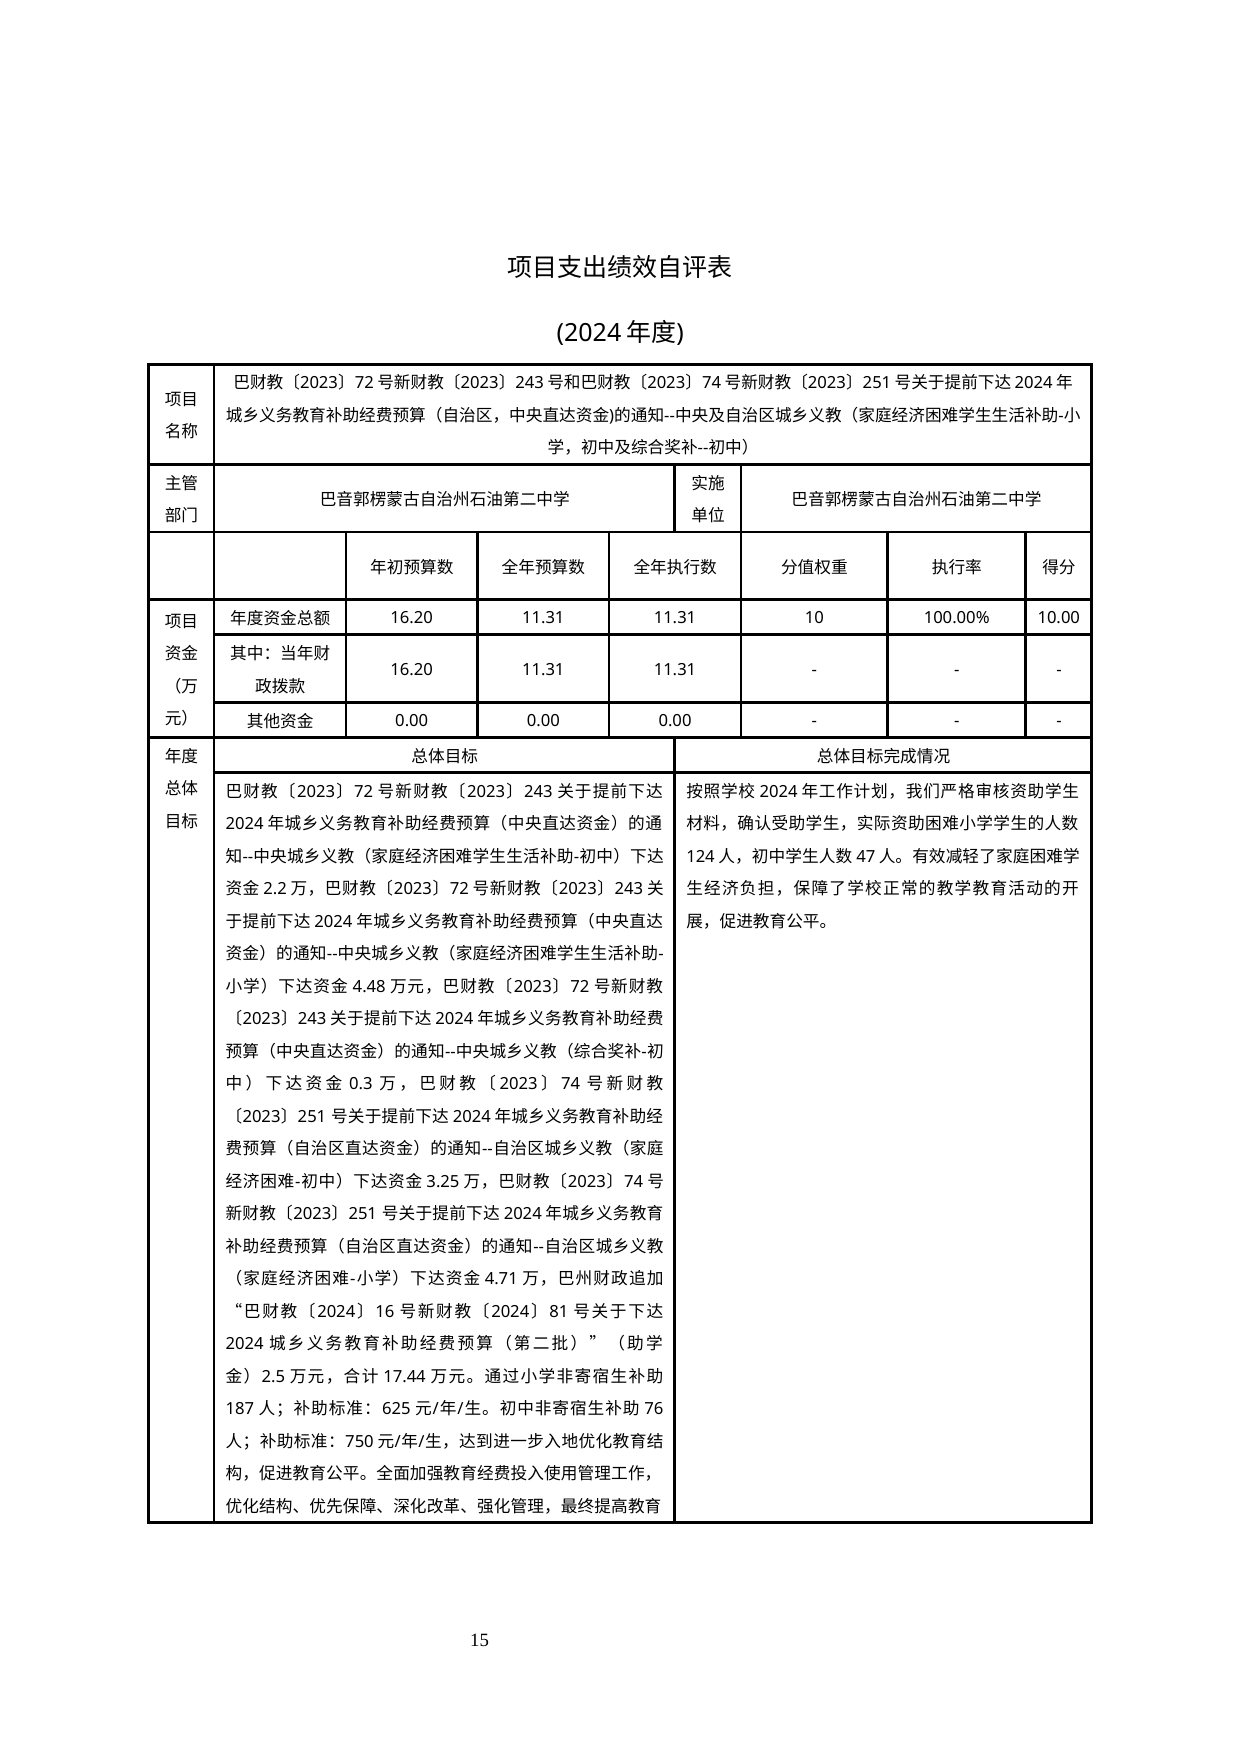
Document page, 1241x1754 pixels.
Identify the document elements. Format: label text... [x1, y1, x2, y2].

table_cell - [742, 704, 886, 736]
table_cell (2024年度) [148, 298, 1092, 363]
table_cell 巴音郭楞蒙古自治州石油第二中学 [742, 466, 1090, 531]
table_cell 主管部门 [150, 466, 213, 531]
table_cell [676, 774, 1090, 1521]
table_cell 其他资金 [215, 704, 345, 736]
table_cell - [889, 704, 1024, 736]
table_cell 100.00% [889, 601, 1024, 633]
table_cell - [742, 636, 886, 701]
table_cell 11.31 [479, 636, 608, 701]
table_cell 10.00 [1027, 601, 1090, 633]
table_cell 实施单位 [676, 466, 740, 531]
table_cell 16.20 [347, 636, 476, 701]
table_cell - [1027, 636, 1090, 701]
table_cell 项目名称 [150, 366, 213, 463]
table_cell 得分 [1027, 533, 1090, 598]
table_cell 11.31 [610, 636, 740, 701]
table_cell 分值权重 [742, 533, 886, 598]
table_cell 0.00 [347, 704, 476, 736]
table_cell 总体目标完成情况 [676, 739, 1090, 771]
table_cell - [1027, 704, 1090, 736]
table_cell 年度资金总额 [215, 601, 345, 633]
table_cell 全年执行数 [610, 533, 740, 598]
table_cell [215, 533, 345, 598]
table_cell [150, 533, 213, 598]
table_cell 项目资金 （万元） [150, 601, 213, 736]
table_cell 0.00 [479, 704, 608, 736]
table_cell 10 [742, 601, 886, 633]
table_cell 巴财教〔2023〕72号新财教〔2023〕243号和巴财教〔2023〕74号新财教〔2023〕251号关于提前下达2024年城乡义务教育补助经费预算（自治区，中央直达资金)的通知--中央及自治区城乡义教（家庭经济困难学生生活补助-小学，初中及综合奖补--初中） [215, 366, 1090, 463]
table_cell 全年预算数 [479, 533, 608, 598]
table_cell 16.20 [347, 601, 476, 633]
table_cell 总体目标 [215, 739, 673, 771]
table_cell 年初预算数 [347, 533, 476, 598]
table_cell 0.00 [610, 704, 740, 736]
table_cell 11.31 [610, 601, 740, 633]
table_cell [215, 774, 673, 1521]
table_cell 其中：当年财政拨款 [215, 636, 345, 701]
table_cell 执行率 [889, 533, 1024, 598]
table_cell - [889, 636, 1024, 701]
table_cell 11.31 [479, 601, 608, 633]
table_header 项目支出绩效自评表 [148, 233, 1092, 298]
table_cell 巴音郭楞蒙古自治州石油第二中学 [215, 466, 673, 531]
table_cell 年度总体目标 [150, 739, 213, 1521]
